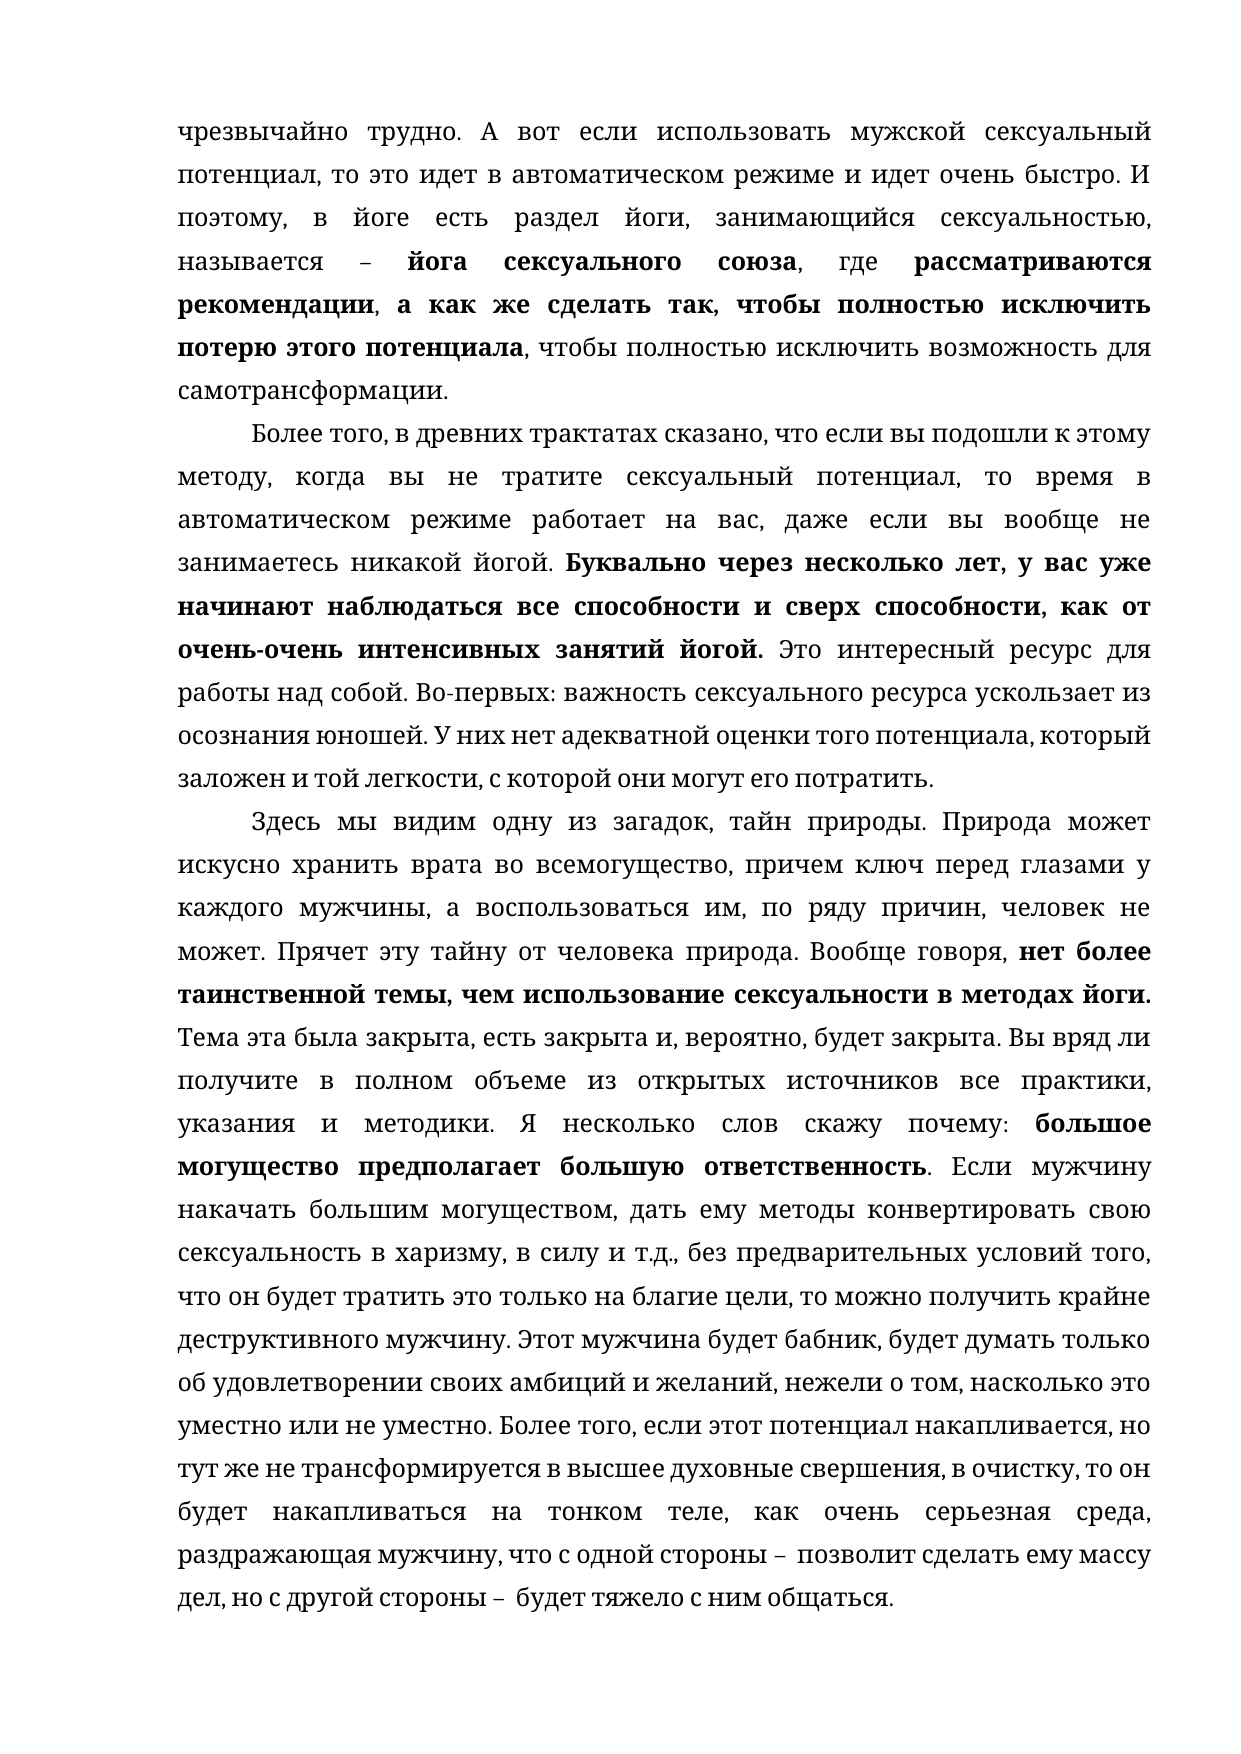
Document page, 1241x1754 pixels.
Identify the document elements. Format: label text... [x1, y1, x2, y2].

text Здесь мы видим одну из загадок, тайн природы. Природа может искусно хранить врата во всемогущество, причем ключ перед глазами у каждого мужчины, а воспользоваться им, по ряду причин, человек не может. Прячет эту тайну от человека природа. Вообще говоря, нет более таинственной темы, чем использование сексуальности в методах йоги. Тема эта была закрыта, есть закрыта и, вероятно, будет закрыта. Вы вряд ли получите в полном объеме из открытых источников все практики, указания и методики. Я несколько слов скажу почему: большое могущество предполагает большую ответственность. Если мужчину накачать большим могуществом, дать ему методы конвертировать свою сексуальность в харизму, в силу и т.д., без предварительных условий того, что он будет тратить это только на благие цели, то можно получить крайне деструктивного мужчину. Этот мужчина будет бабник, будет думать только об удовлетворении своих амбиций и желаний, нежели о том, насколько это уместно или не уместно. Более того, если этот потенциал накапливается, но тут же не трансформируется в высшее духовные свершения, в очистку, то он будет накапливаться на тонком теле, как очень серьезная среда, раздражающая мужчину, что с одной стороны – позволит сделать ему массу дел, но с другой стороны – будет тяжело с ним общаться. [177, 808, 1152, 1613]
text Более того, в древних трактатах сказано, что если вы подошли к этому методу, когда вы не тратите сексуальный потенциал, то время в автоматическом режиме работает на вас, даже если вы вообще не занимаетесь никакой йогой. Буквально через несколько лет, у вас уже начинают наблюдаться все способности и сверх способности, как от очень-очень интенсивных занятий йогой. Это интересный ресурс для работы над собой. Во-первых: важность сексуального ресурса ускользает из осознания юношей. У них нет адекватной оценки того потенциала, который заложен и той легкости, с которой они могут его потратить. [177, 420, 1152, 794]
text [177, 118, 1152, 406]
